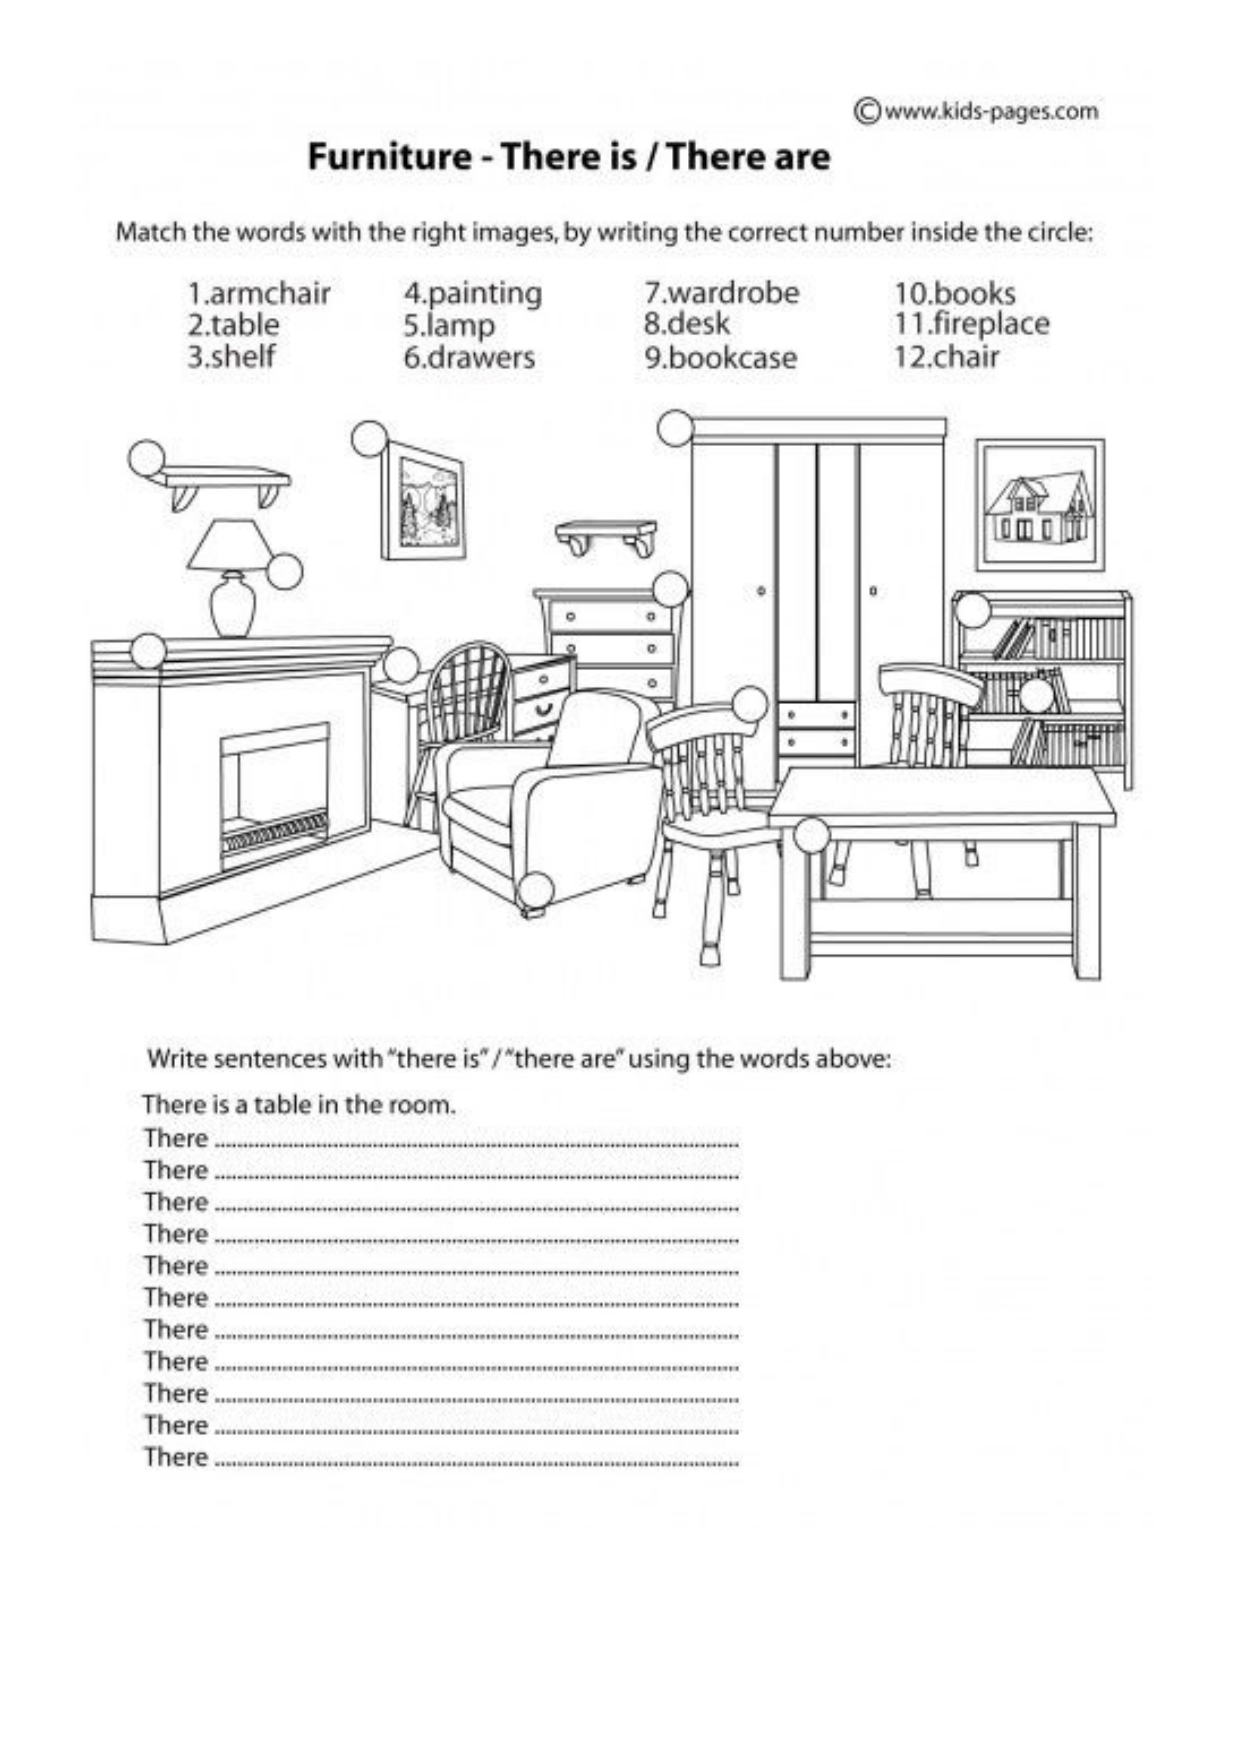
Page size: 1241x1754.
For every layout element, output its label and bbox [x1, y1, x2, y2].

picture [73, 59, 1155, 1530]
